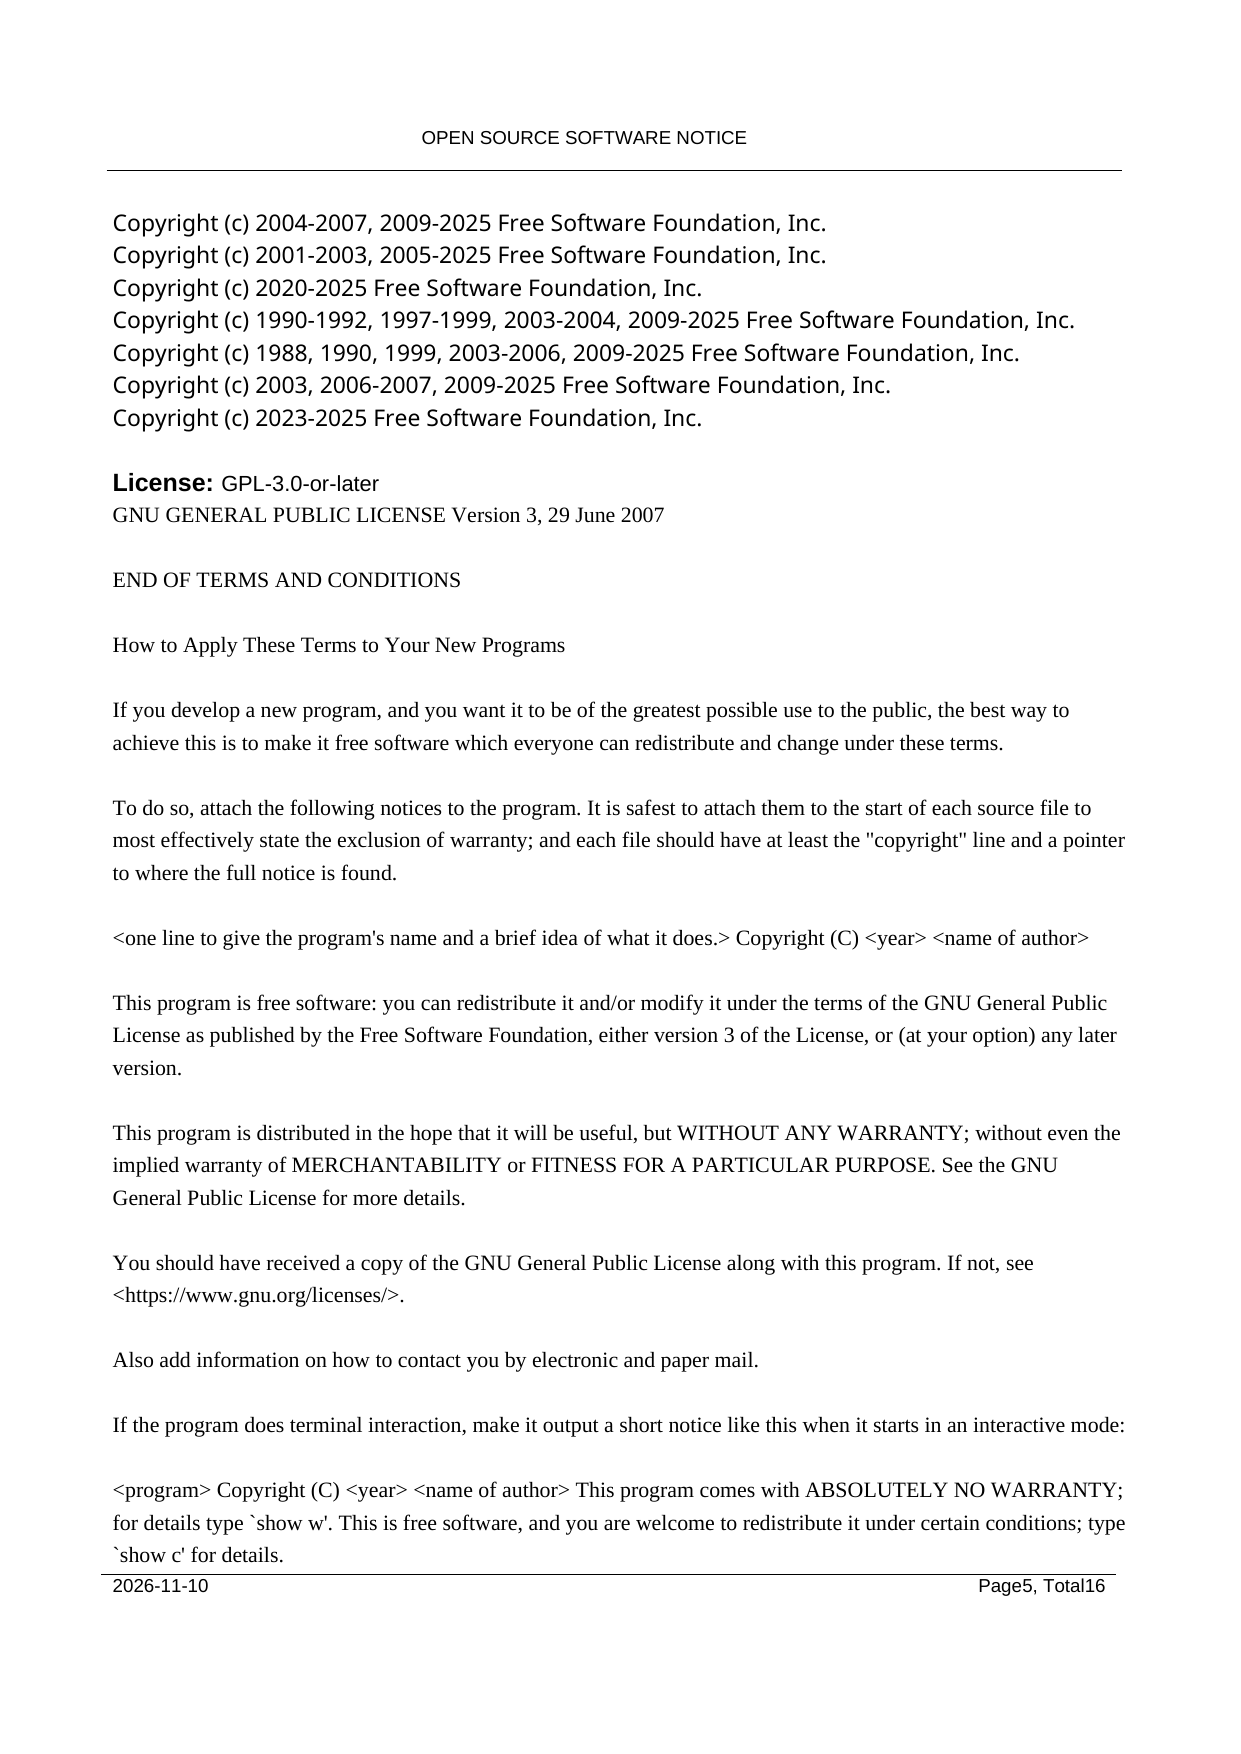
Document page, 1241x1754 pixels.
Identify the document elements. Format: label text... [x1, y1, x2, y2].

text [112, 206, 1128, 466]
text License: GPL-3.0-or-later [112, 466, 1128, 499]
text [112, 499, 1128, 1571]
